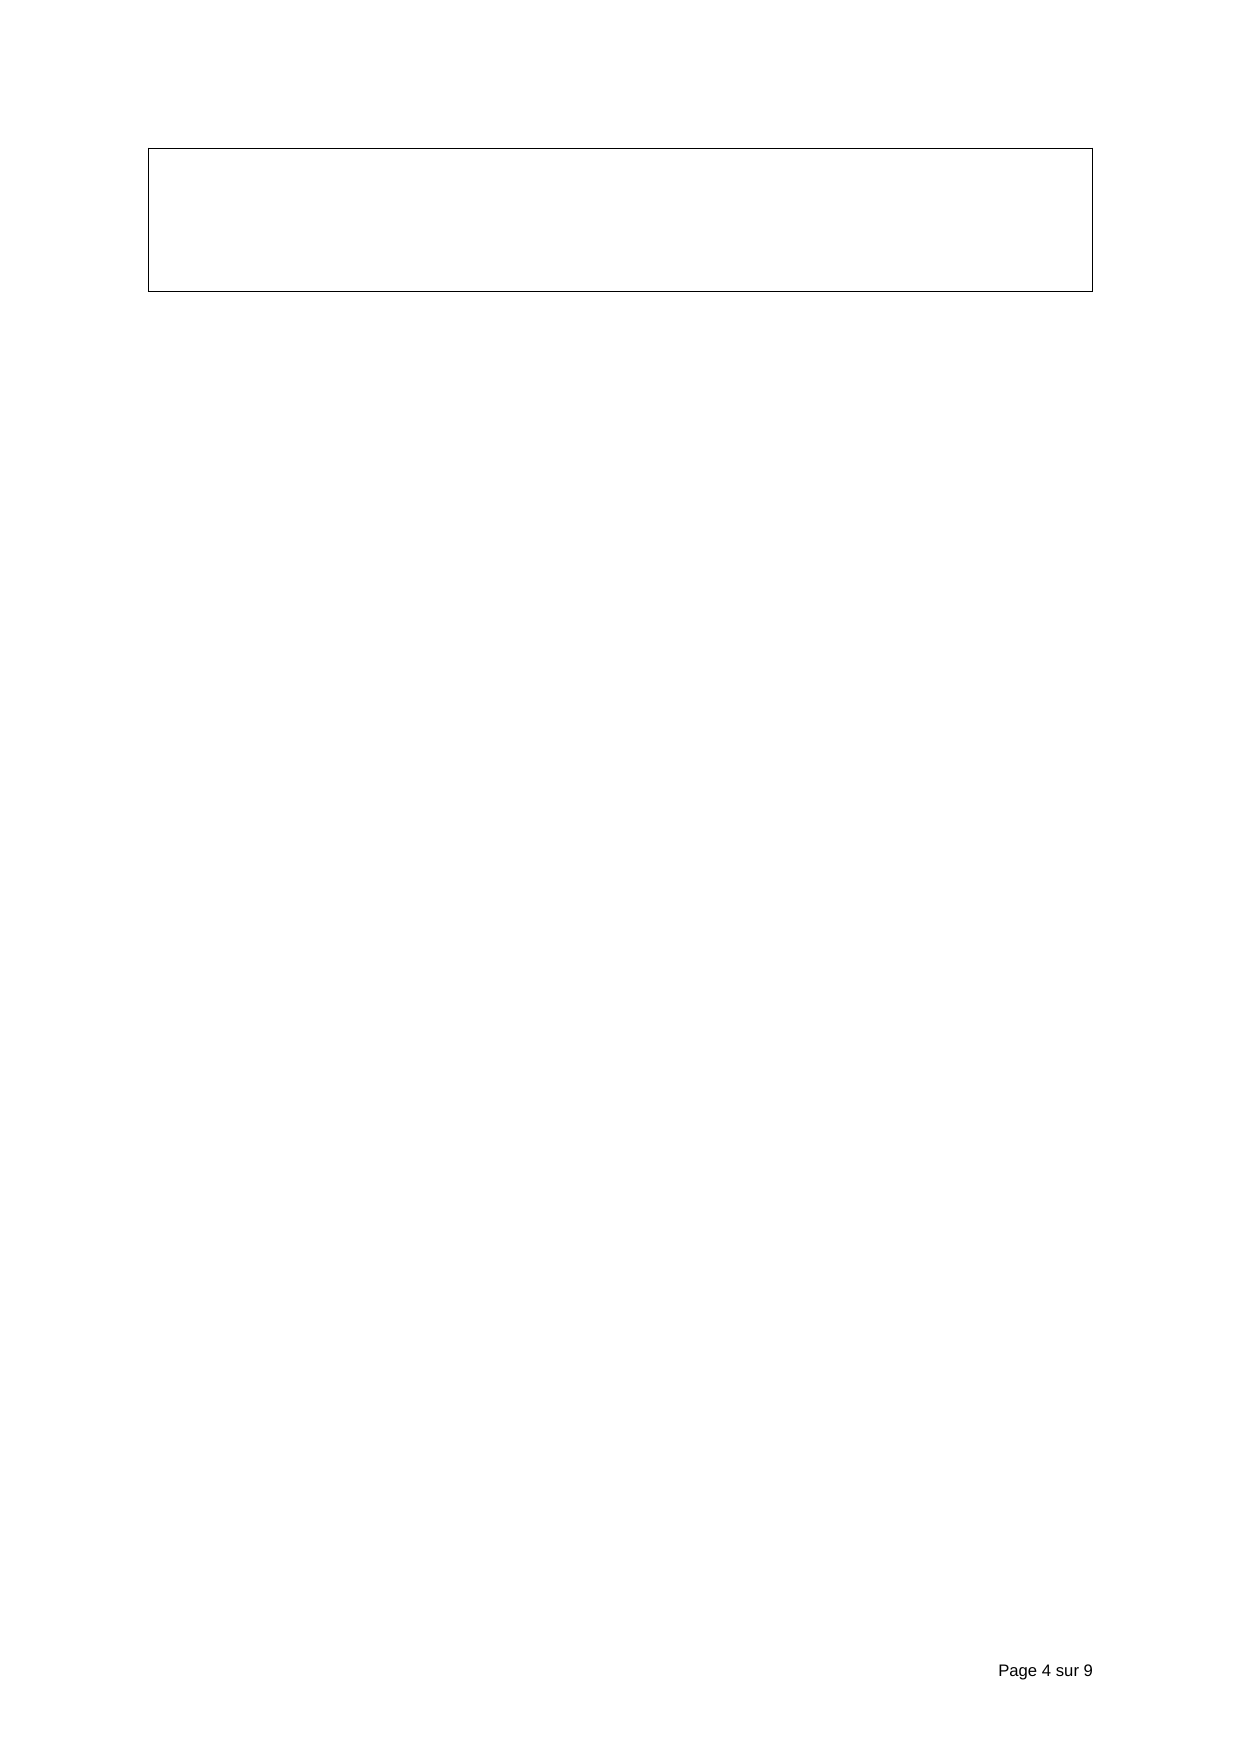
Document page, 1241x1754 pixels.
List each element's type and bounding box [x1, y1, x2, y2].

table_header [149, 149, 1092, 291]
